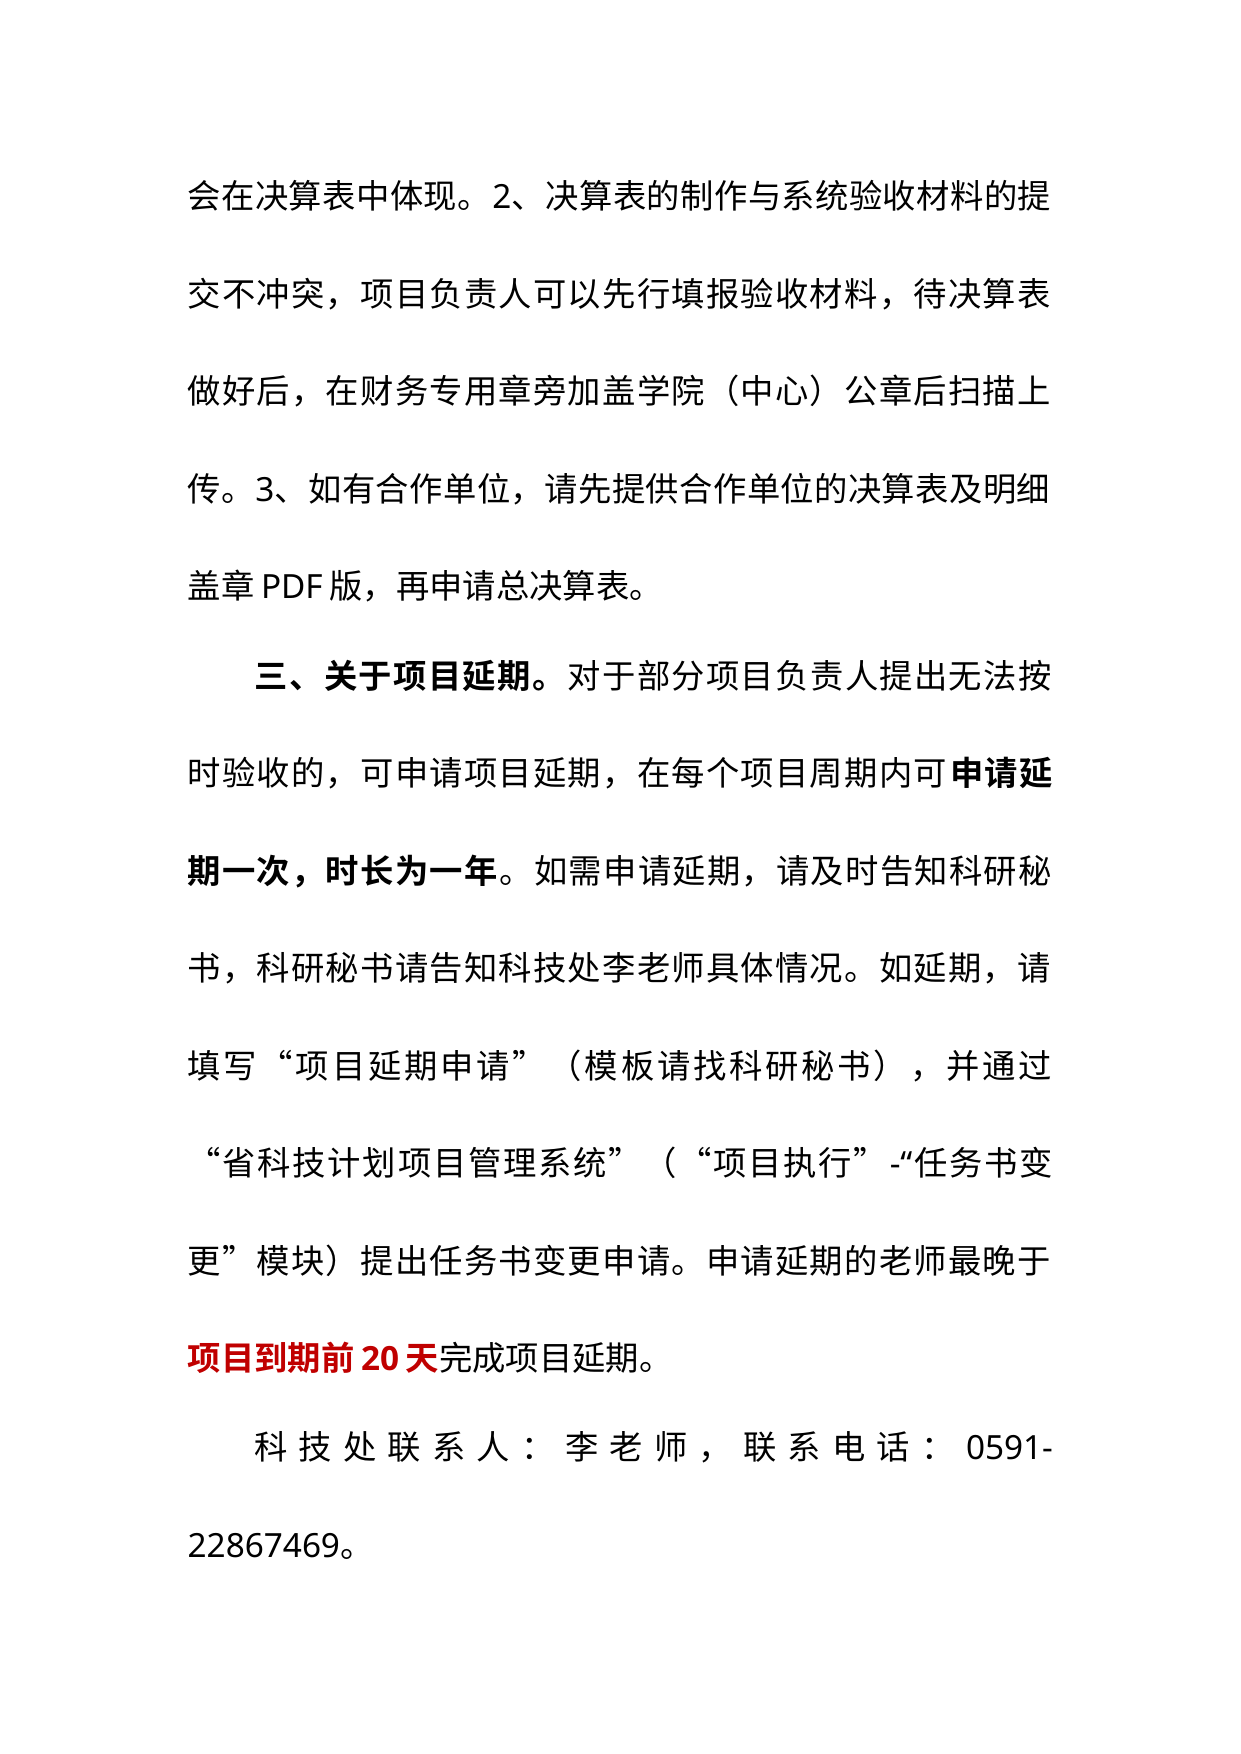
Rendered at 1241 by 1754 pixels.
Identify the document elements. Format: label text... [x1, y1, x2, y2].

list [187, 162, 1053, 617]
text 三、关于项目延期。对于部分项目负责人提出无法按时验收的，可申请项目延期，在每个项目周期内可申请延期一次，时长为一年。如需申请延期，请及时告知科研秘书，科研秘书请告知科技处李老师具体情况。如延期，请填写“项目延期申请”（模板请找科研秘书），并通过“省科技计划项目管理系统”（“项目执行”-“任务书变更”模块）提出任务书变更申请。申请延期的老师最晚于项目到期前20天完成项目延期。 [187, 641, 1053, 1389]
text 科技处联系人：李老师，联系电话：0591-22867469。 [187, 1413, 1053, 1575]
